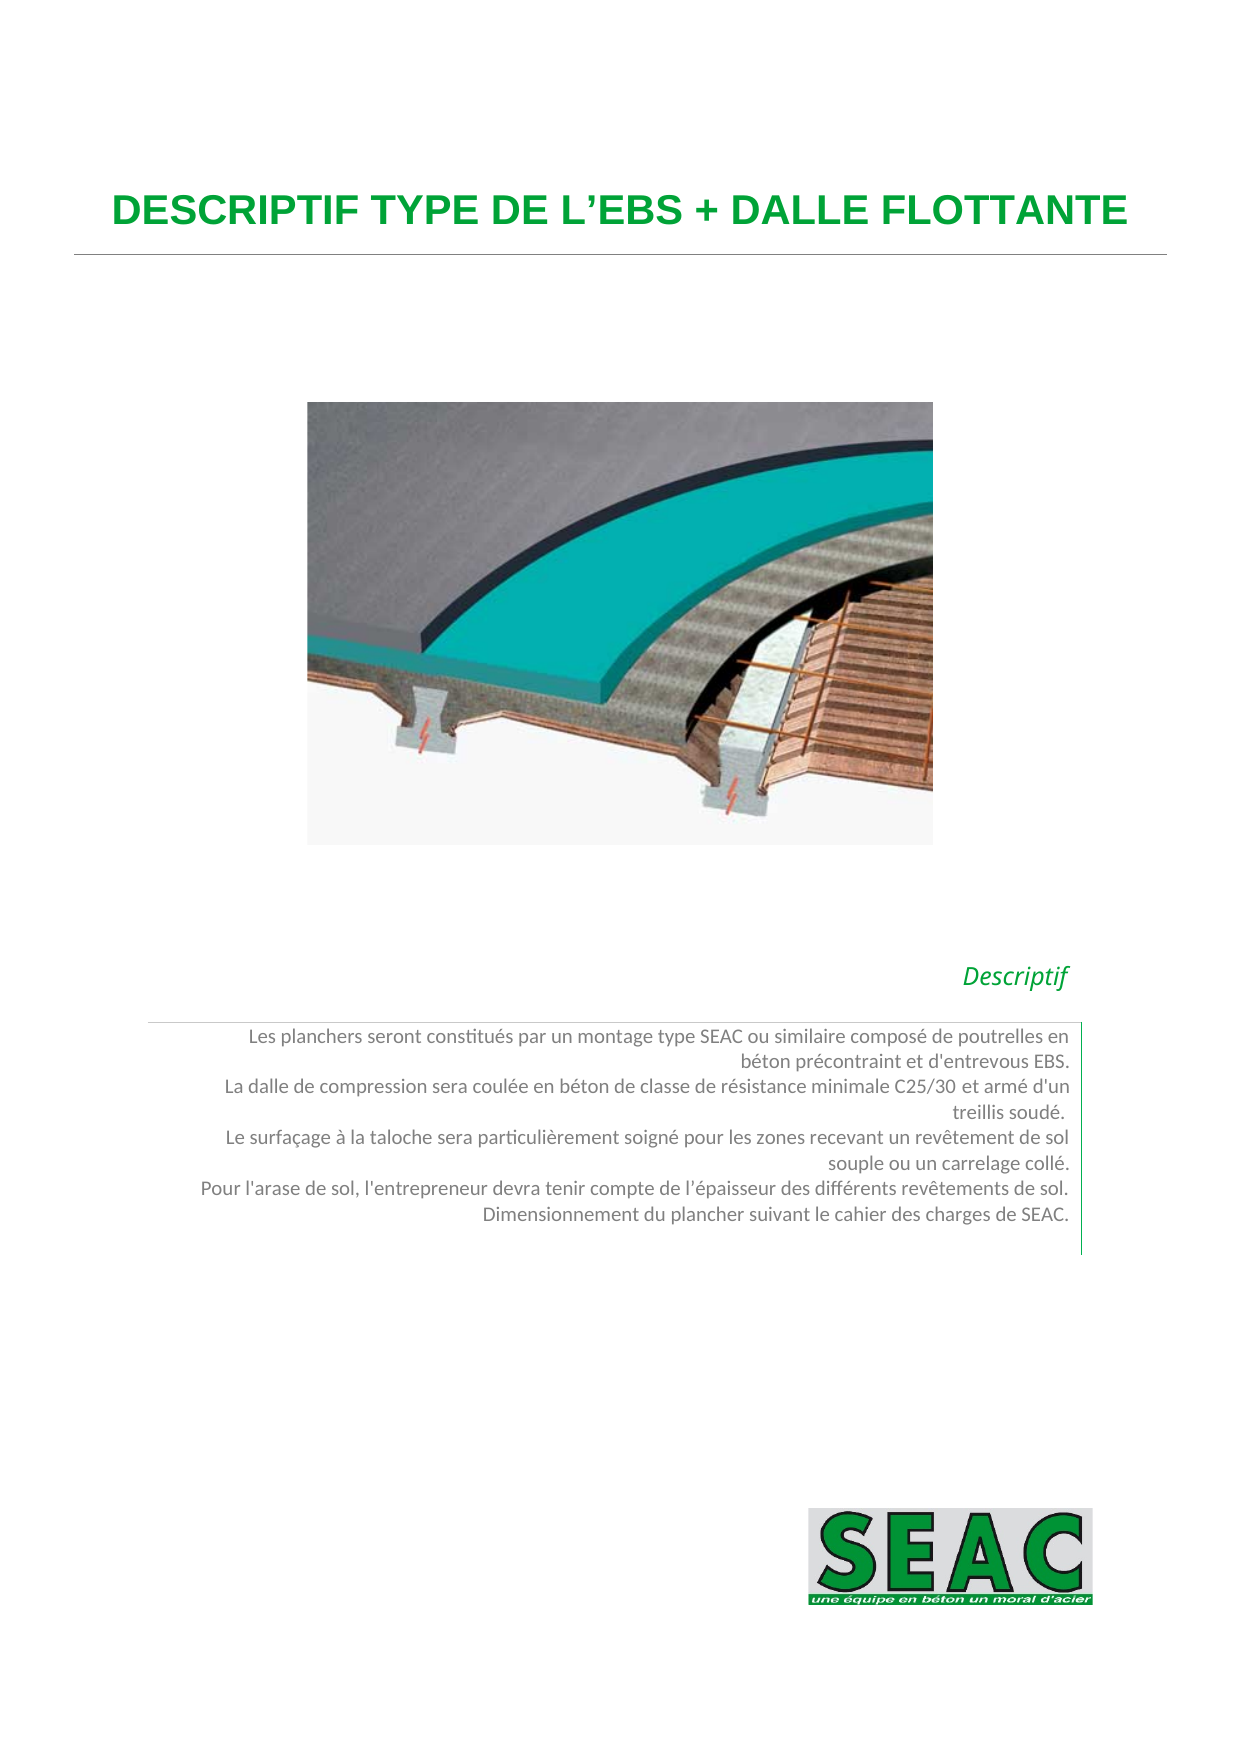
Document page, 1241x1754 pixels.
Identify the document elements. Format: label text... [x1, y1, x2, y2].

text DESCRIPTIF TYPE DE L’EBS + DALLE FLOTTANTE [74, 185, 1167, 254]
table_cell Les planchers seront constitués par un montage type SEAC ou similaire composé de poutrelles en béton précontraint et d'entrevous EBS. La dalle de compression sera coulée en béton de classe de résistance minimale C25/30 et armé d'un treillis soudé. Le surfaçage à la taloche sera particulièrement soigné pour les zones recevant un revêtement de sol souple ou un carrelage collé. Pour l'arase de sol, l'entrepreneur devra tenir compte de l’épaisseur des différents revêtements de sol. Dimensionnement du plancher suivant le cahier des charges de SEAC. [148, 1023, 1081, 1255]
table_header Descriptif [148, 930, 1081, 1022]
picture [307, 402, 933, 845]
picture [808, 1508, 1093, 1605]
